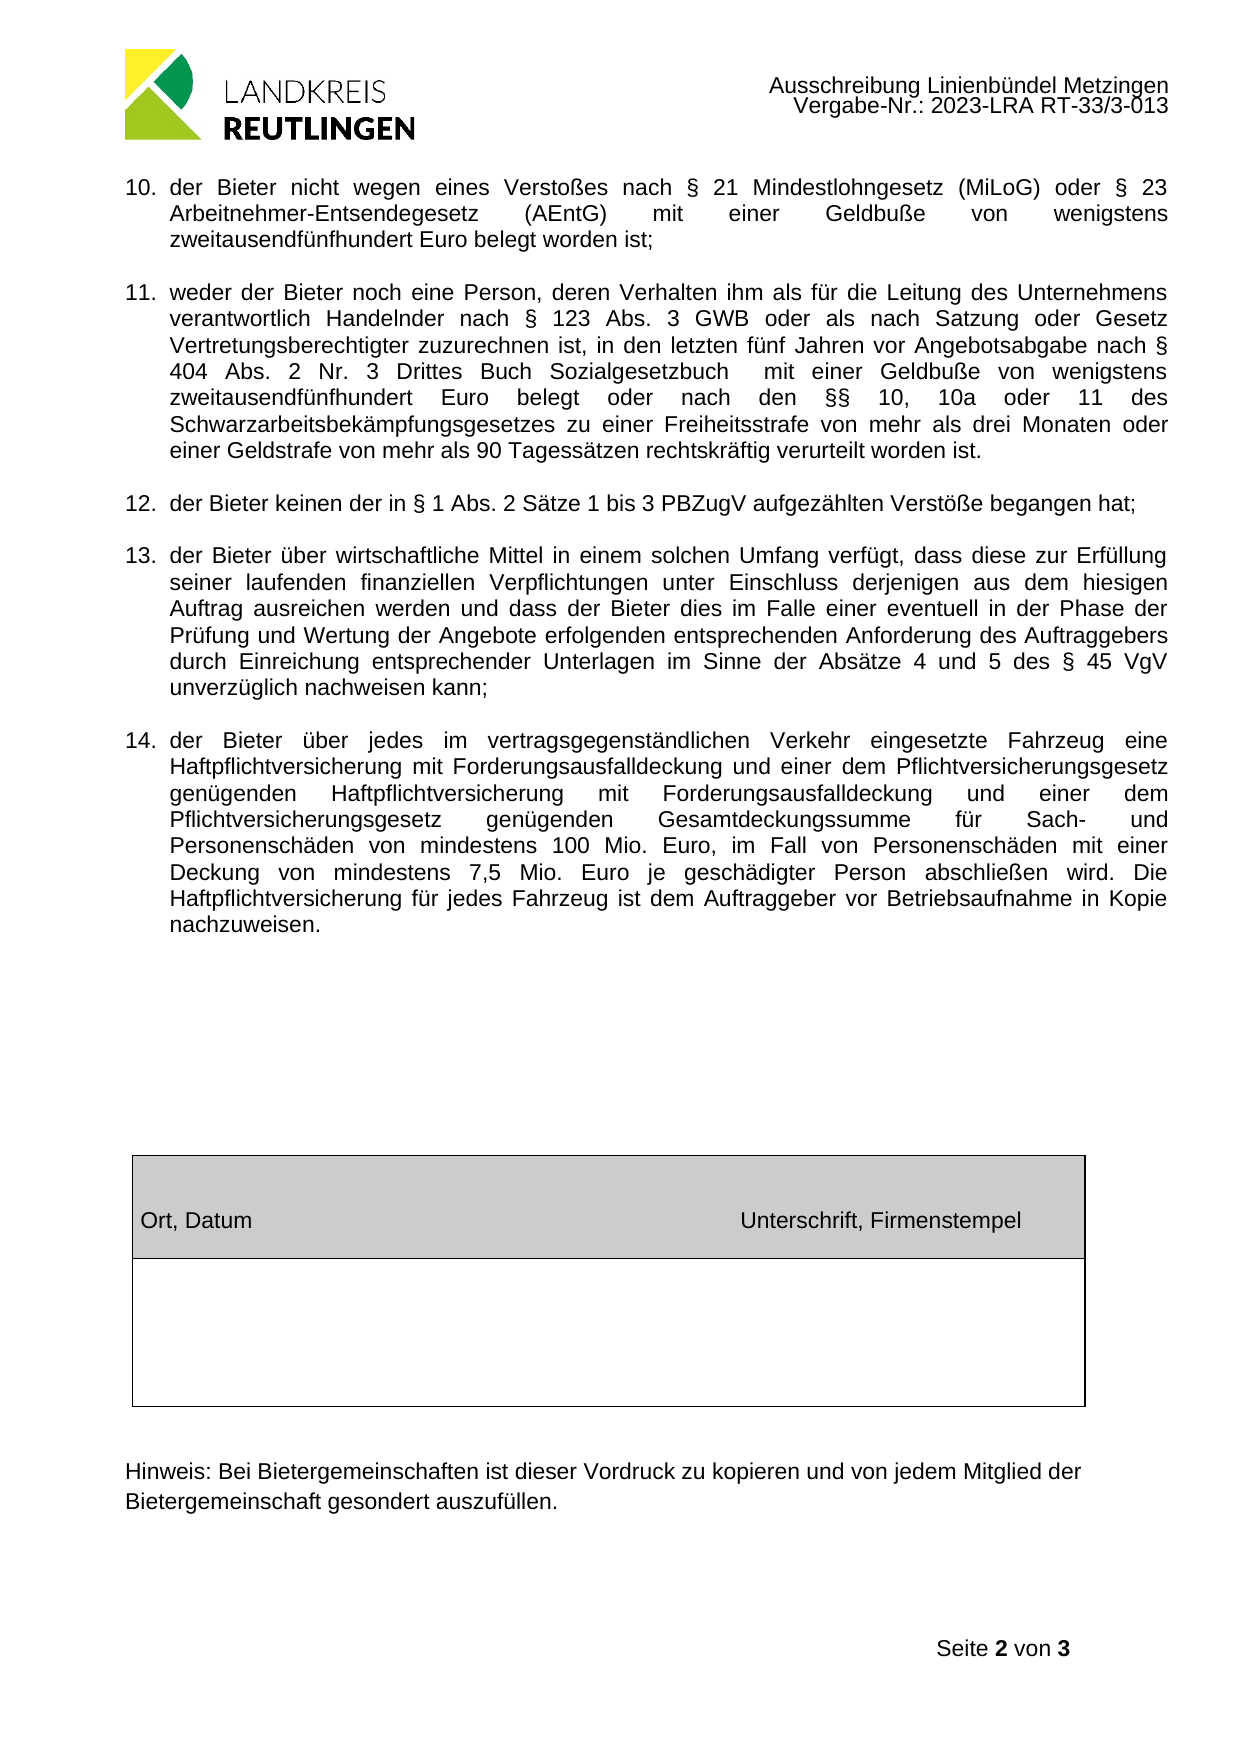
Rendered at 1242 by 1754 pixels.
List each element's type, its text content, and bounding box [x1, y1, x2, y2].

table_header Ort, Datum Unterschrift, Firmenstempel [133, 1156, 1084, 1258]
list der Bieter über wirtschaftliche Mittel in einem solchen Umfang verfügt, dass diese zur Erfüllung seiner laufenden finanziellen Verpflichtungen unter Einschluss derjenigen aus dem hiesigen Auftrag ausreichen werden und dass der Bieter dies im Falle einer eventuell in der Phase der Prüfung und Wertung der Angebote erfolgenden entsprechenden Anforderung des Auftraggebers durch Einreichung entsprechender Unterlagen im Sinne der Absätze 4 und 5 des § 45 VgV unverzüglich nachweisen kann; [125, 542, 1169, 701]
table_cell [133, 1259, 1084, 1406]
picture [125, 49, 415, 140]
list der Bieter keinen der in § 1 Abs. 2 Sätze 1 bis 3 PBZugV aufgezählten Verstöße begangen hat; [125, 490, 1169, 516]
list weder der Bieter noch eine Person, deren Verhalten ihm als für die Leitung des Unternehmens verantwortlich Handelnder nach § 123 Abs. 3 GWB oder als nach Satzung oder Gesetz Vertretungsberechtigter zuzurechnen ist, in den letzten fünf Jahren vor Angebotsabgabe nach § 404 Abs. 2 Nr. 3 Drittes Buch Sozialgesetzbuch mit einer Geldbuße von wenigstens zweitausendfünfhundert Euro belegt oder nach den §§ 10, 10a oder 11 des Schwarzarbeitsbekämpfungsgesetzes zu einer Freiheitsstrafe von mehr als drei Monaten oder einer Geldstrafe von mehr als 90 Tagessätzen rechtskräftig verurteilt worden ist. [125, 279, 1169, 463]
text Hinweis: Bei Bietergemeinschaften ist dieser Vordruck zu kopieren und von jedem Mitglied der Bietergemeinschaft gesondert auszufüllen. [125, 1458, 1169, 1515]
list der Bieter nicht wegen eines Verstoßes nach § 21 Mindestlohngesetz (MiLoG) oder § 23 Arbeitnehmer-Entsendegesetz (AEntG) mit einer Geldbuße von wenigstens zweitausendfünfhundert Euro belegt worden ist; [125, 173, 1169, 253]
list der Bieter über jedes im vertragsgegenständlichen Verkehr eingesetzte Fahrzeug eine Haftpflichtversicherung mit Forderungsausfalldeckung und einer dem Pflichtversicherungsgesetz genügenden Haftpflichtversicherung mit Forderungsausfalldeckung und einer dem Pflichtversicherungsgesetz genügenden Gesamtdeckungssumme für Sach- und Personenschäden von mindestens 100 Mio. Euro, im Fall von Personenschäden mit einer Deckung von mindestens 7,5 Mio. Euro je geschädigter Person abschließen wird. Die Haftpflichtversicherung für jedes Fahrzeug ist dem Auftraggeber vor Betriebsaufnahme in Kopie nachzuweisen. [125, 727, 1169, 938]
